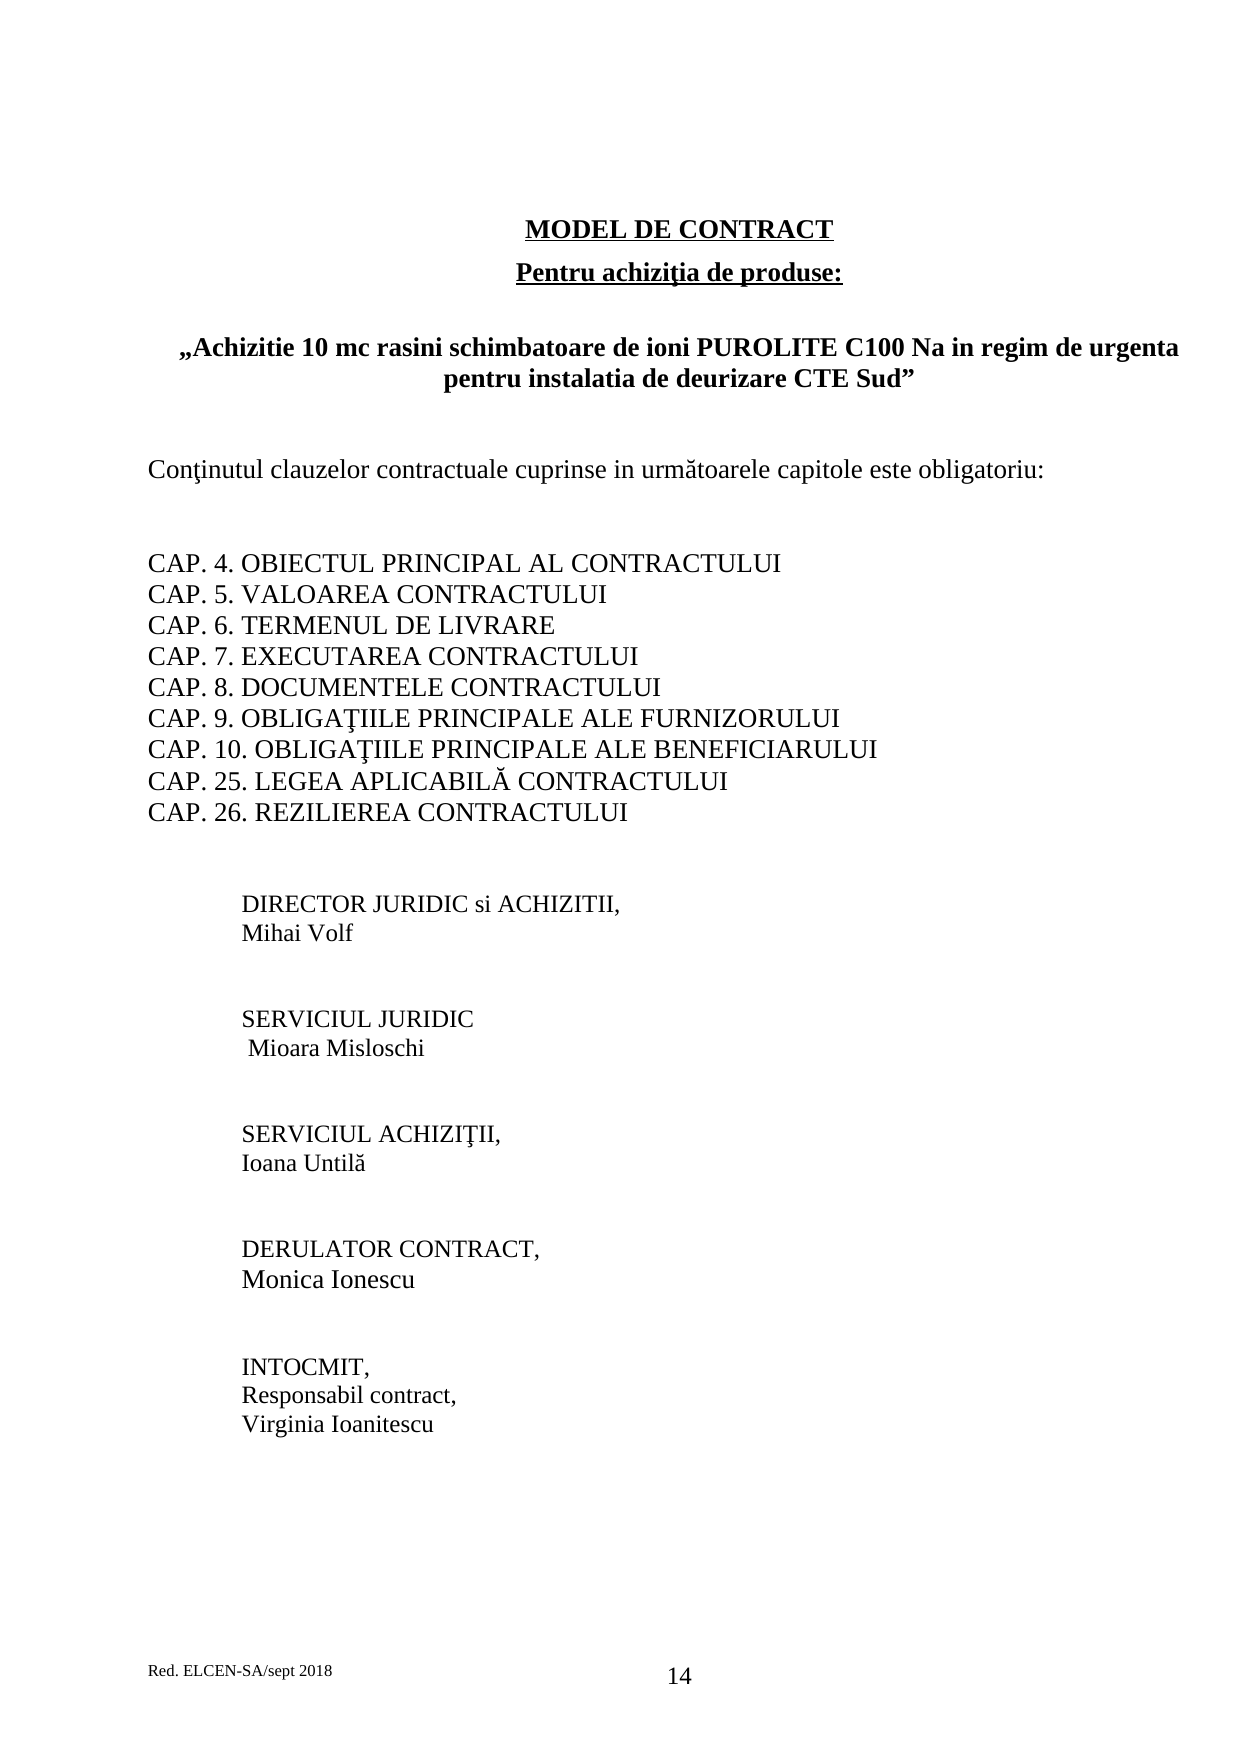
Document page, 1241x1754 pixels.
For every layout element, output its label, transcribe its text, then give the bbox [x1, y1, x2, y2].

text CAP. 8. DOCUMENTELE CONTRACTULUI [148, 671, 1211, 702]
text CAP. 26. REZILIEREA CONTRACTULUI [148, 796, 1211, 827]
text CAP. 4. OBIECTUL PRINCIPAL AL CONTRACTULUI [148, 547, 1211, 578]
text SERVICIUL JURIDIC [241, 1004, 1211, 1033]
text CAP. 6. TERMENUL DE LIVRARE [148, 609, 1211, 640]
subtitle MODEL DE CONTRACT [148, 213, 1211, 244]
text Conţinutul clauzelor contractuale cuprinse in următoarele capitole este obligatoriu: [148, 453, 1211, 484]
text Intocmit, [168, 1352, 1211, 1381]
text „Achizitie 10 mc rasini schimbatoare de ioni PUROLITE C100 Na in regim de urgenta pentru instalatia de deurizare CTE Sud” [148, 331, 1211, 393]
text CAP. 5. VALOAREA CONTRACTULUI [148, 578, 1211, 609]
text Virginia Ioanitescu [168, 1409, 1211, 1438]
text CAP. 9. OBLIGAŢIILE PRINCIPALE ALE FURNIZORULUI [148, 702, 1211, 734]
text Ioana Untilă [241, 1148, 1211, 1177]
text CAP. 25. LEGEA APLICABILĂ CONTRACTULUI [148, 765, 1211, 796]
text CAP. 7. EXECUTAREA CONTRACTULUI [148, 640, 1211, 671]
text DIRECTOR JURIDIC si ACHIZITII, [241, 889, 1211, 918]
subtitle Pentru achiziţia de produse: [148, 256, 1211, 287]
text Mihai Volf [241, 918, 1211, 947]
text Monica Ionescu [241, 1263, 1211, 1294]
text Mioara Misloschi [241, 1033, 1211, 1062]
text Responsabil contract, [168, 1381, 1211, 1409]
text Derulator contract, [241, 1234, 1211, 1263]
text CAP. 10. OBLIGAŢIILE PRINCIPALE ALE BENEFICIARULUI [148, 734, 1211, 765]
text SERVICIUL ACHIZIŢII, [241, 1119, 1211, 1148]
